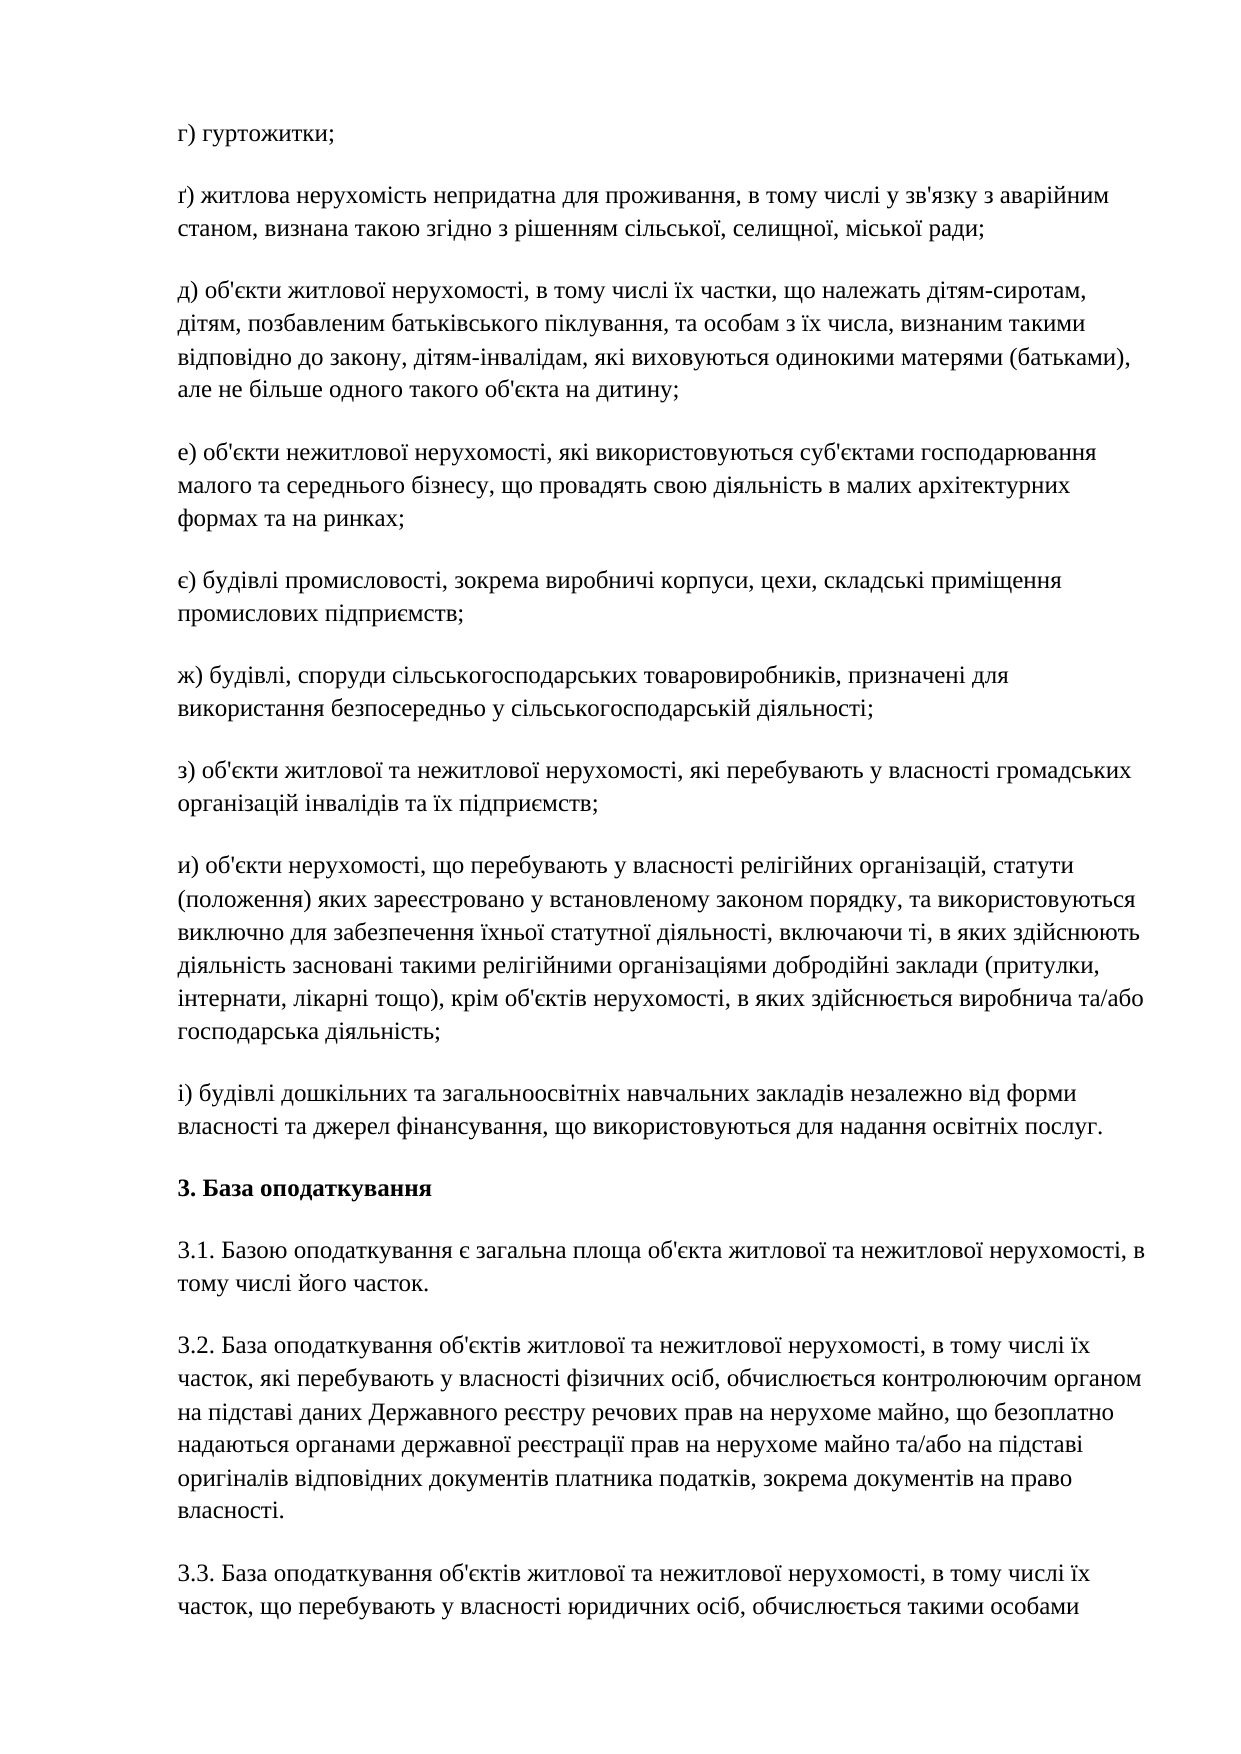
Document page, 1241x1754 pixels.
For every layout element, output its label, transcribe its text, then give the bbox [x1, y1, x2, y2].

text є) будівлі промисловості, зокрема виробничі корпуси, цехи, складські приміщення промислових підприємств; [177, 565, 1152, 627]
text 3.1. Базою оподаткування є загальна площа об'єкта житлової та нежитлової нерухомості, в тому числі його часток. [177, 1235, 1152, 1297]
text и) об'єкти нерухомості, що перебувають у власності релігійних організацій, статути (положення) яких зареєстровано у встановленому законом порядку, та використовуються виключно для забезпечення їхньої статутної діяльності, включаючи ті, в яких здійснюють діяльність засновані такими релігійними організаціями добродійні заклади (притулки, інтернати, лікарні тощо), крім об'єктів нерухомості, в яких здійснюється виробнича та/або господарська діяльність; [177, 851, 1152, 1044]
text з) об'єкти житлової та нежитлової нерухомості, які перебувають у власності громадських організацій інвалідів та їх підприємств; [177, 755, 1152, 817]
text г) гуртожитки; [177, 118, 1152, 147]
text ґ) житлова нерухомість непридатна для проживання, в тому числі у зв'язку з аварійним станом, визнана такою згідно з рішенням сільської, селищної, міської ради; [177, 180, 1152, 242]
text і) будівлі дошкільних та загальноосвітніх навчальних закладів незалежно від форми власності та джерел фінансування, що використовуються для надання освітніх послуг. [177, 1078, 1152, 1140]
text 3. База оподаткування [177, 1173, 1152, 1202]
text 3.2. База оподаткування об'єктів житлової та нежитлової нерухомості, в тому числі їх часток, які перебувають у власності фізичних осіб, обчислюється контролюючим органом на підставі даних Державного реєстру речових прав на нерухоме майно, що безоплатно надаються органами державної реєстрації прав на нерухоме майно та/або на підставі оригіналів відповідних документів платника податків, зокрема документів на право власності. [177, 1331, 1152, 1524]
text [177, 1558, 1152, 1619]
text ж) будівлі, споруди сільськогосподарських товаровиробників, призначені для використання безпосередньо у сільськогосподарській діяльності; [177, 660, 1152, 722]
text д) об'єкти житлової нерухомості, в тому числі їх частки, що належать дітям-сиротам, дітям, позбавленим батьківського піклування, та особам з їх числа, визнаним такими відповідно до закону, дітям-інвалідам, які виховуються одинокими матерями (батьками), але не більше одного такого об'єкта на дитину; [177, 276, 1152, 403]
text е) об'єкти нежитлової нерухомості, які використовуються суб'єктами господарювання малого та середнього бізнесу, що провадять свою діяльність в малих архітектурних формах та на ринках; [177, 437, 1152, 532]
